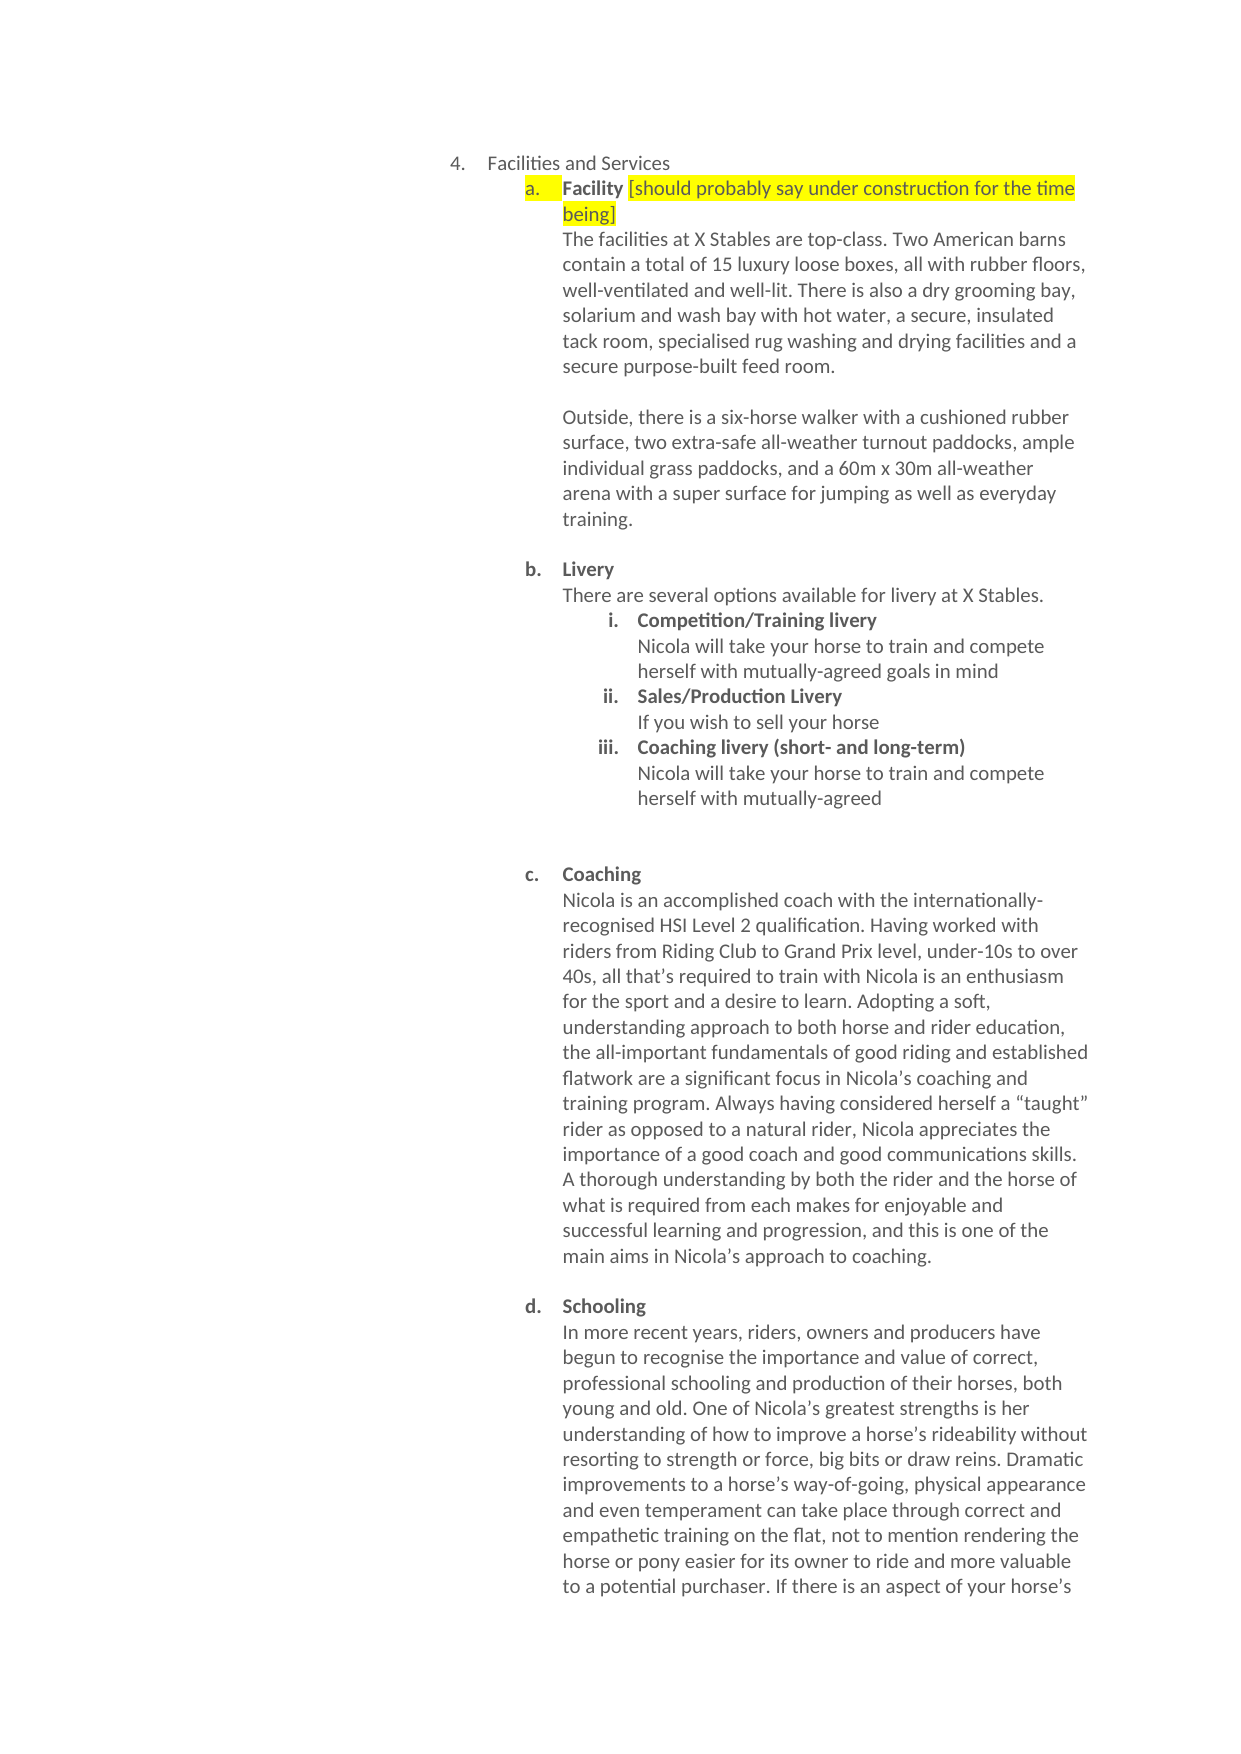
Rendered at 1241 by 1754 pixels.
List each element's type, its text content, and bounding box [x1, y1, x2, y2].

text The facilities at X Stables are top-class. Two American barns contain a total of 15 luxury loose boxes, all with rubber floors, well-ventilated and well-lit. There is also a dry grooming bay, solarium and wash bay with hot water, a secure, insulated tack room, specialised rug washing and drying facilities and a secure purpose-built feed room. [562, 226, 1090, 379]
text Nicola is an accomplished coach with the internationally-recognised HSI Level 2 qualification. Having worked with riders from Riding Club to Grand Prix level, under-10s to over 40s, all that’s required to train with Nicola is an enthusiasm for the sport and a desire to learn. Adopting a soft, understanding approach to both horse and rider education, the all-important fundamentals of good riding and established flatwork are a significant focus in Nicola’s coaching and training program. Always having considered herself a “taught” rider as opposed to a natural rider, Nicola appreciates the importance of a good coach and good communications skills. A thorough understanding by both the rider and the horse of what is required from each makes for enjoyable and successful learning and progression, and this is one of the main aims in Nicola’s approach to coaching. [562, 887, 1090, 1268]
text Outside, there is a six-horse walker with a cushioned rubber surface, two extra-safe all-weather turnout paddocks, ample individual grass paddocks, and a 60m x 30m all-weather arena with a super surface for jumping as well as everyday training. [562, 404, 1090, 531]
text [562, 1319, 1090, 1599]
text There are several options available for livery at X Stables. [562, 582, 1090, 607]
text If you wish to sell your horse [637, 709, 1090, 734]
list Facility [should probably say under construction for the time being] [525, 175, 1090, 226]
list Coaching [525, 862, 1090, 887]
list Competition/Training livery [619, 607, 1090, 633]
text Nicola will take your horse to train and compete herself with mutually-agreed [637, 760, 1090, 811]
list Coaching livery (short- and long-term) [619, 734, 1090, 760]
list Schooling [525, 1294, 1090, 1319]
list Facilities and Services [450, 150, 1090, 175]
text Nicola will take your horse to train and compete herself with mutually-agreed goals in mind [637, 633, 1090, 684]
list Sales/Production Livery [619, 684, 1090, 709]
list Livery [525, 557, 1090, 582]
